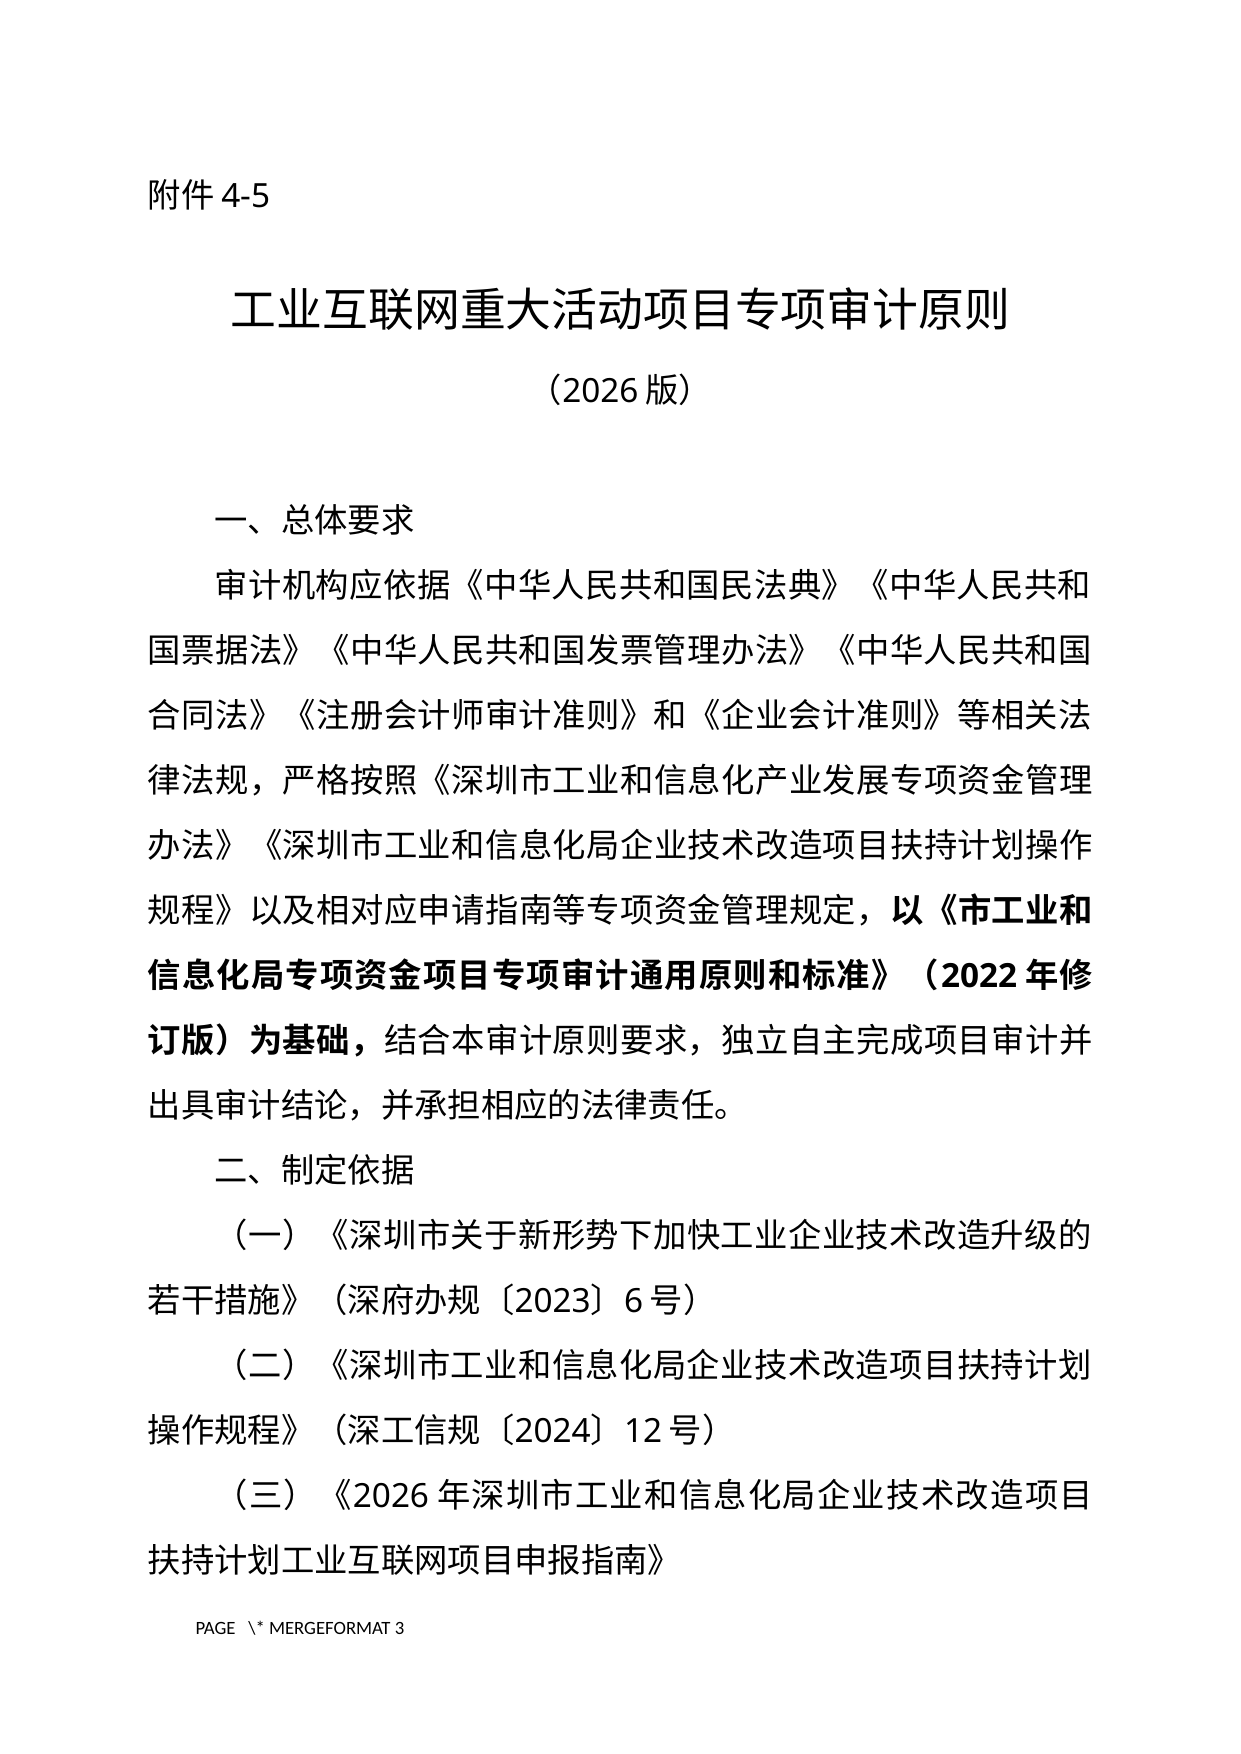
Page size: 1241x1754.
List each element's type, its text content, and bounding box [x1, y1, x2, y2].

text （一）《深圳市关于新形势下加快工业企业技术改造升级的若干措施》（深府办规〔2023〕6号） [148, 1201, 1093, 1331]
text （三）《2026年深圳市工业和信息化局企业技术改造项目扶持计划工业互联网项目申报指南》 [148, 1461, 1093, 1591]
text 审计机构应依据《中华人民共和国民法典》《中华人民共和国票据法》《中华人民共和国发票管理办法》《中华人民共和国合同法》《注册会计师审计准则》和《企业会计准则》等相关法律法规，严格按照《深圳市工业和信息化产业发展专项资金管理办法》《深圳市工业和信息化局企业技术改造项目扶持计划操作规程》以及相对应申请指南等专项资金管理规定，以《市工业和信息化局专项资金项目专项审计通用原则和标准》（2022年修订版）为基础，结合本审计原则要求，独立自主完成项目审计并出具审计结论，并承担相应的法律责任。 [148, 551, 1093, 1136]
subtitle （2026版） [148, 356, 1093, 421]
text （二）《深圳市工业和信息化局企业技术改造项目扶持计划操作规程》（深工信规〔2024〕12号） [148, 1331, 1093, 1461]
subtitle 二、制定依据 [148, 1136, 1093, 1201]
subtitle 工业互联网重大活动项目专项审计原则 [148, 258, 1093, 356]
subtitle 一、总体要求 [148, 486, 1093, 551]
text 附件4-5 [148, 161, 1093, 226]
